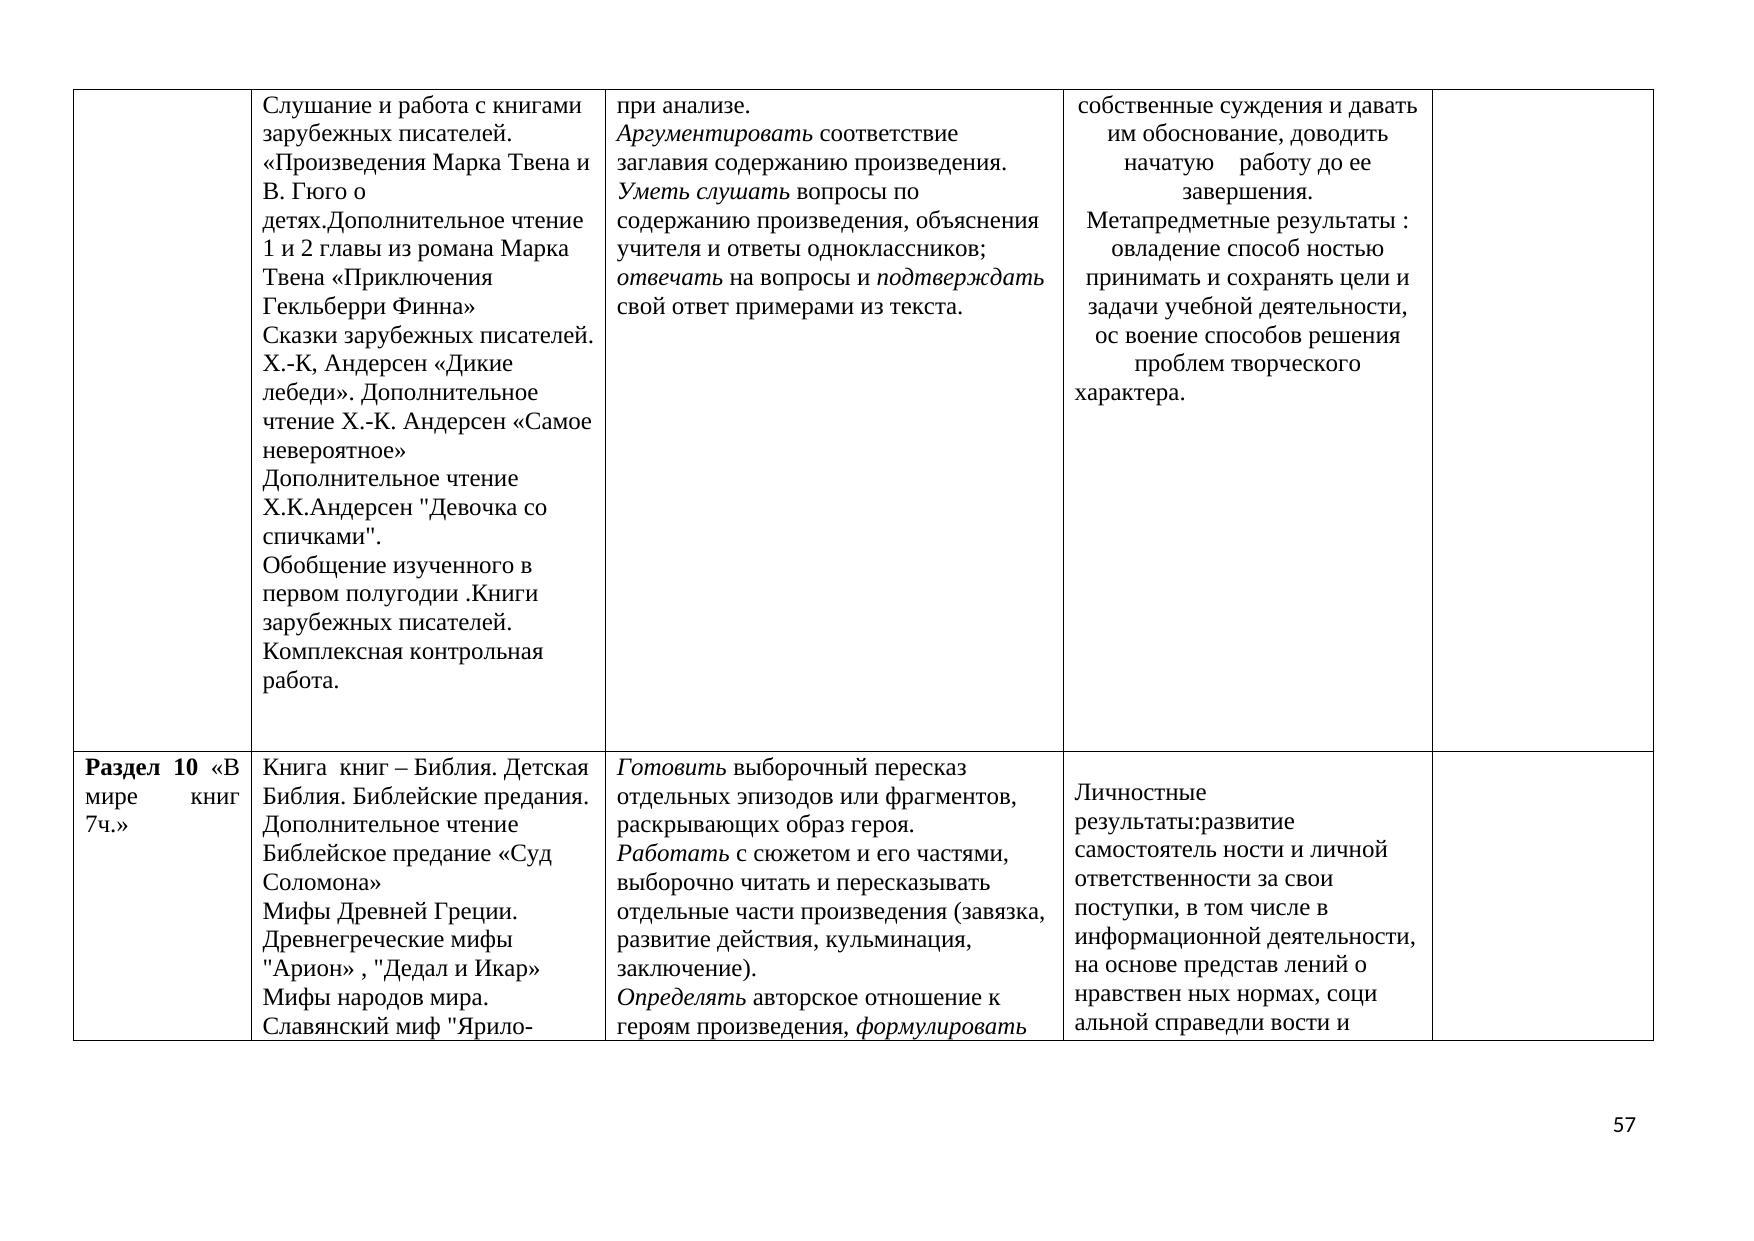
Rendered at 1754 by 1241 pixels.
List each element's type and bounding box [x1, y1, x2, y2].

table_cell [606, 90, 1063, 751]
table_cell [606, 752, 1063, 1039]
table_cell [74, 90, 251, 751]
table_cell [1064, 90, 1432, 751]
table_cell [1433, 90, 1653, 751]
table_cell [252, 90, 605, 751]
table_cell [252, 752, 605, 1039]
table_cell [74, 752, 251, 1039]
table_cell [1433, 752, 1653, 1039]
table_cell [1064, 752, 1432, 1039]
